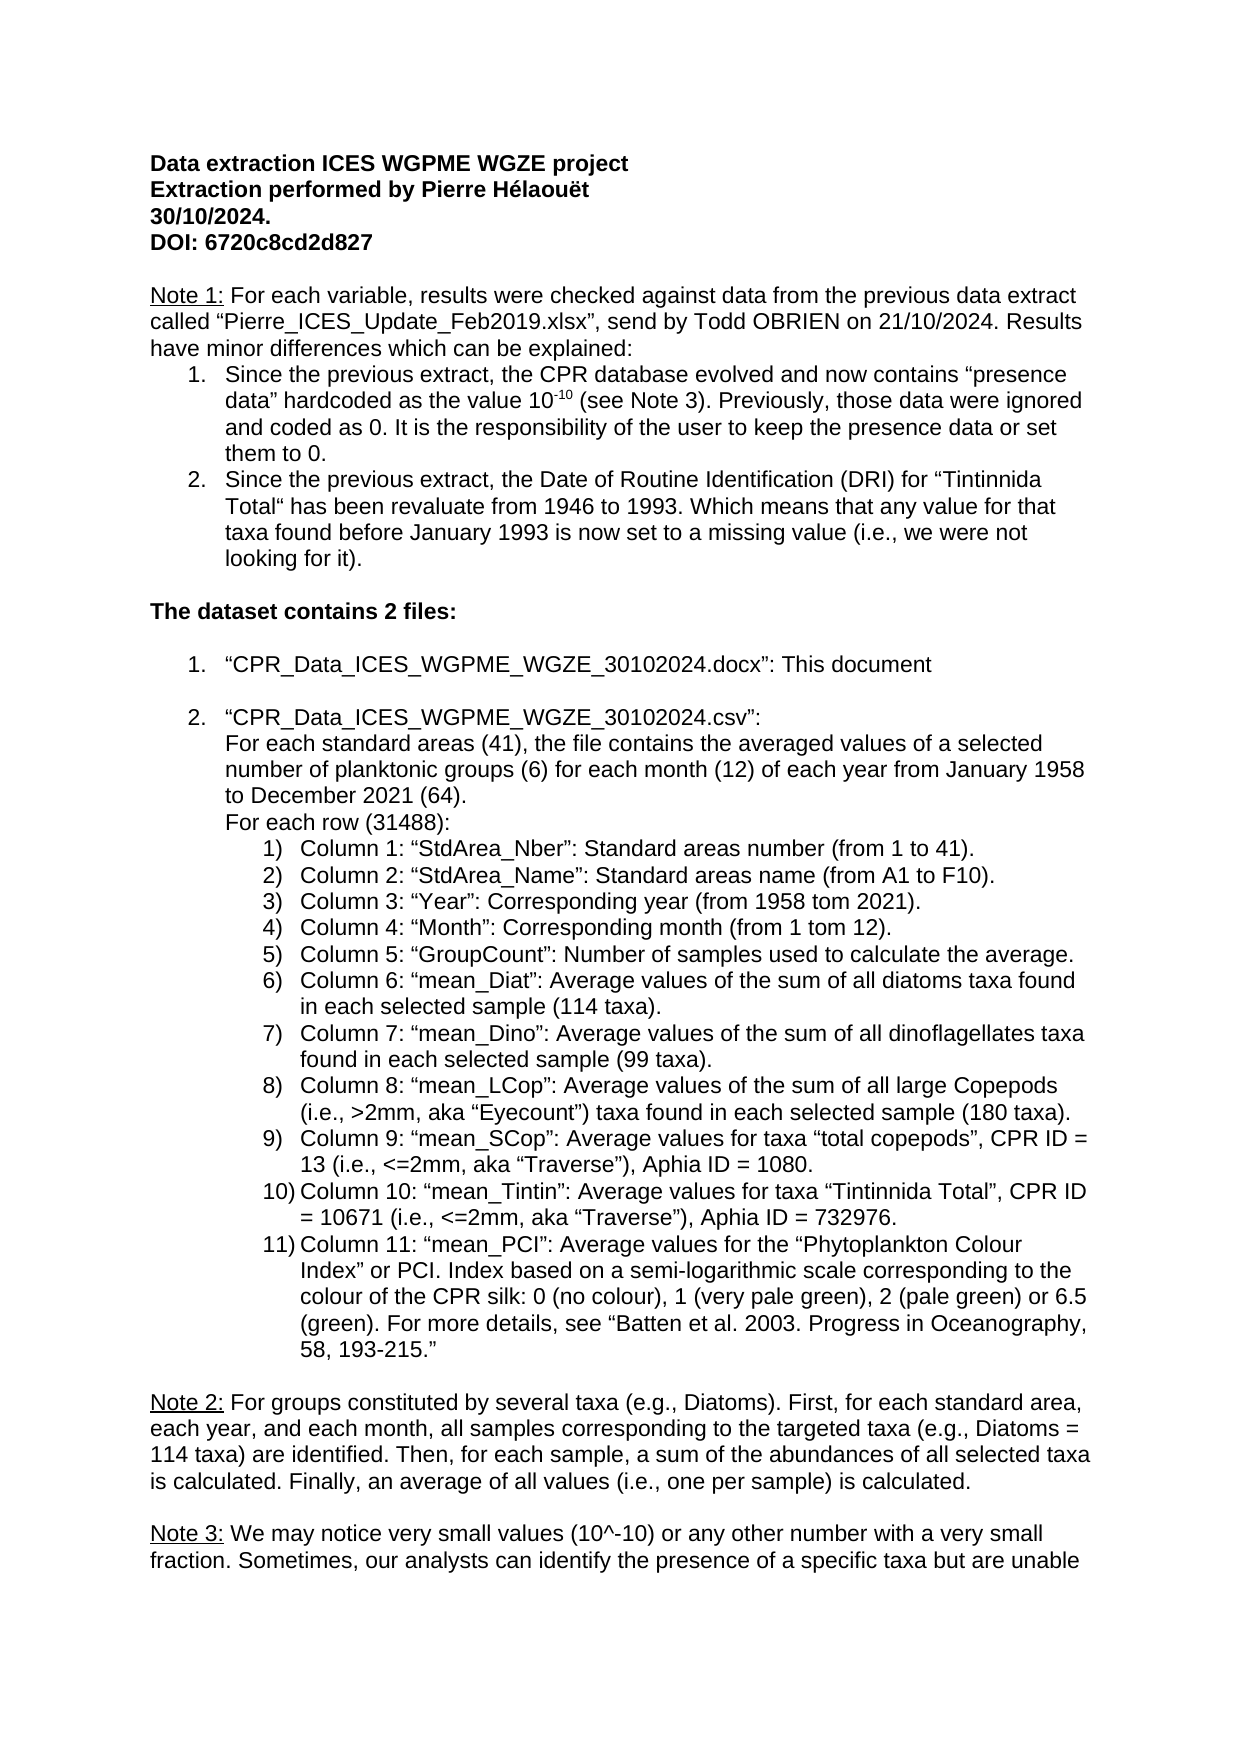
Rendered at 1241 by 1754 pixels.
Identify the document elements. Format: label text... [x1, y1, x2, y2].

list Column 5: “GroupCount”: Number of samples used to calculate the average. [262, 941, 1090, 967]
text The dataset contains 2 files: [150, 598, 1090, 624]
text Extraction performed by Pierre Hélaouët [150, 176, 1090, 203]
text DOI: 6720c8cd2d827 [150, 229, 1090, 255]
text Note 1: For each variable, results were checked against data from the previous data extract called “Pierre_ICES_Update_Feb2019.xlsx”, send by Todd OBRIEN on 21/10/2024. Results have minor differences which can be explained: [150, 282, 1090, 361]
list Column 2: “StdArea_Name”: Standard areas name (from A1 to F10). [262, 862, 1090, 888]
list Column 8: “mean_LCop”: Average values of the sum of all large Copepods (i.e., >2mm, aka “Eyecount”) taxa found in each selected sample (180 taxa). [262, 1072, 1090, 1125]
list Column 6: “mean_Diat”: Average values of the sum of all diatoms taxa found in each selected sample (114 taxa). [262, 967, 1090, 1020]
list Column 10: “mean_Tintin”: Average values for taxa “Tintinnida Total”, CPR ID = 10671 (i.e., <=2mm, aka “Traverse”), Aphia ID = 732976. [262, 1178, 1090, 1231]
list Column 9: “mean_SCop”: Average values for taxa “total copepods”, CPR ID = 13 (i.e., <=2mm, aka “Traverse”), Aphia ID = 1080. [262, 1125, 1090, 1178]
list Since the previous extract, the CPR database evolved and now contains “presence data” hardcoded as the value 10-10 (see Note 3). Previously, those data were ignored and coded as 0. It is the responsibility of the user to keep the presence data or set them to 0. [187, 361, 1090, 466]
text Note 2: For groups constituted by several taxa (e.g., Diatoms). First, for each standard area, each year, and each month, all samples corresponding to the targeted taxa (e.g., Diatoms = 114 taxa) are identified. Then, for each sample, a sum of the abundances of all selected taxa is calculated. Finally, an average of all values (i.e., one per sample) is calculated. [150, 1389, 1090, 1494]
text Data extraction ICES WGPME WGZE project [150, 150, 1090, 176]
list Column 7: “mean_Dino”: Average values of the sum of all dinoflagellates taxa found in each selected sample (99 taxa). [262, 1020, 1090, 1072]
list “CPR_Data_ICES_WGPME_WGZE_30102024.csv”: [187, 703, 1090, 730]
text 30/10/2024. [150, 203, 1090, 229]
list Column 4: “Month”: Corresponding month (from 1 tom 12). [262, 914, 1090, 941]
list “CPR_Data_ICES_WGPME_WGZE_30102024.docx”: This document [187, 651, 1090, 677]
list Column 3: “Year”: Corresponding year (from 1958 tom 2021). [262, 888, 1090, 914]
list Since the previous extract, the Date of Routine Identification (DRI) for “Tintinnida Total“ has been revaluate from 1946 to 1993. Which means that any value for that taxa found before January 1993 is now set to a missing value (i.e., we were not looking for it). [187, 466, 1090, 572]
list Column 1: “StdArea_Nber”: Standard areas number (from 1 to 41). [262, 835, 1090, 862]
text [150, 1520, 1090, 1573]
list For each row (31488): [225, 809, 1090, 835]
list Column 11: “mean_PCI”: Average values for the “Phytoplankton Colour Index” or PCI. Index based on a semi-logarithmic scale corresponding to the colour of the CPR silk: 0 (no colour), 1 (very pale green), 2 (pale green) or 6.5 (green). For more details, see “Batten et al. 2003. Progress in Oceanography, 58, 193-215.” [262, 1231, 1090, 1362]
list For each standard areas (41), the file contains the averaged values of a selected number of planktonic groups (6) for each month (12) of each year from January 1958 to December 2021 (64). [225, 730, 1090, 809]
